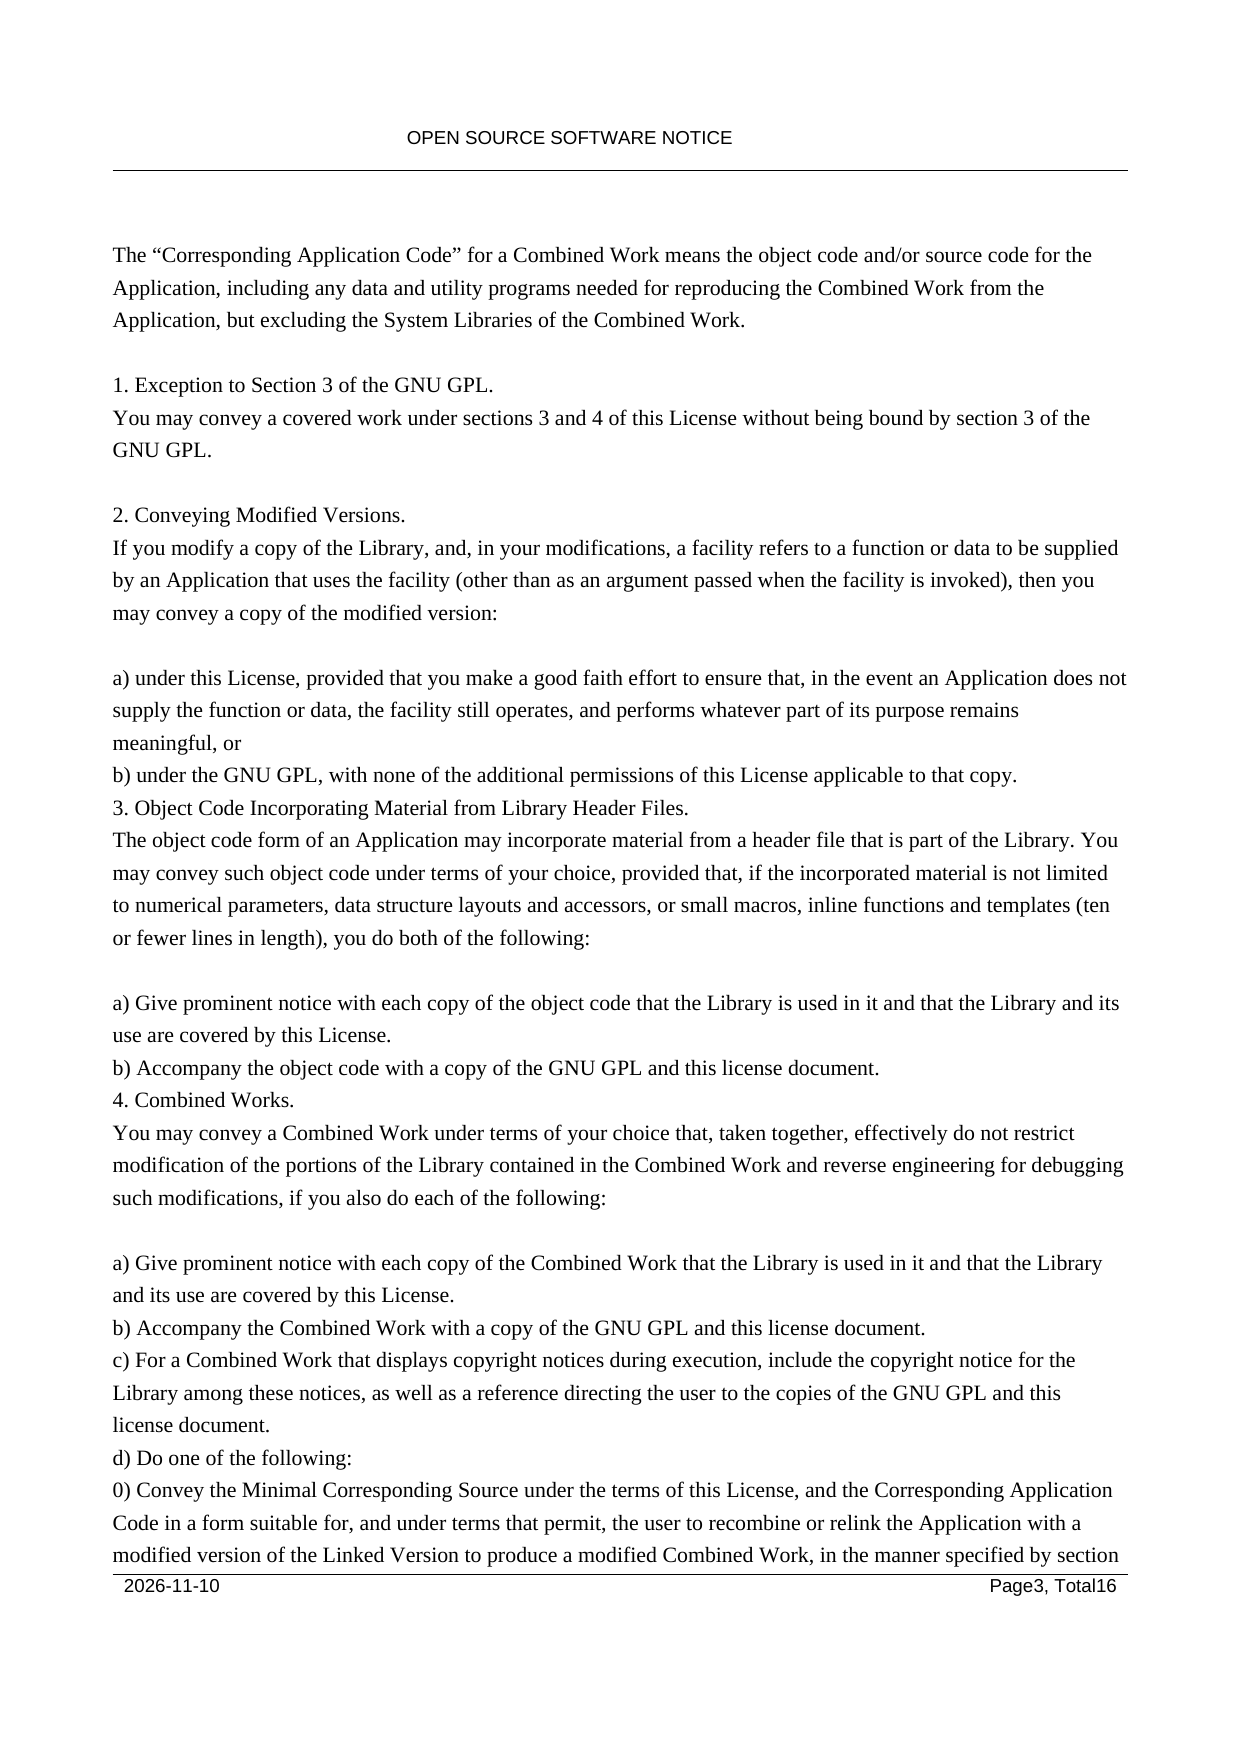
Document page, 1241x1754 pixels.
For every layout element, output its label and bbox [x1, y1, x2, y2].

text [112, 206, 1128, 1571]
